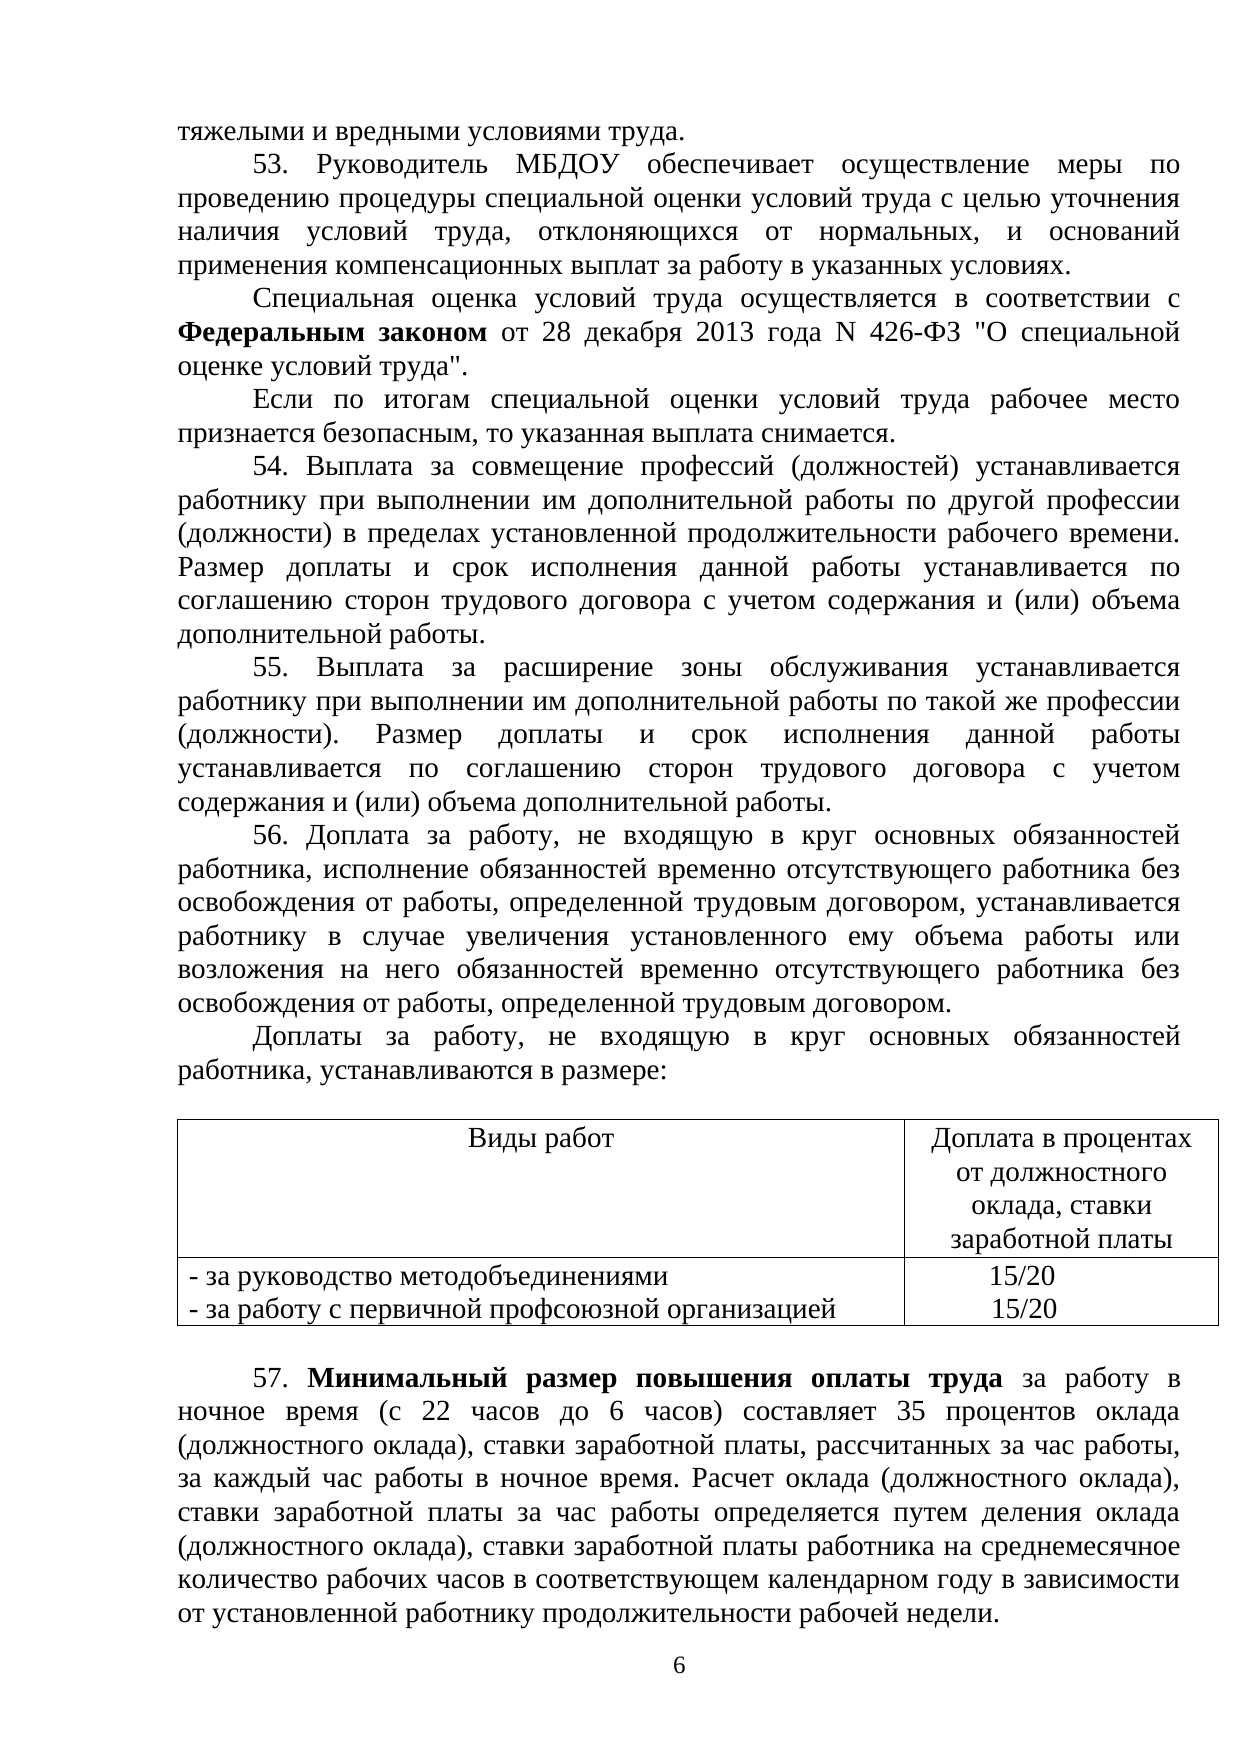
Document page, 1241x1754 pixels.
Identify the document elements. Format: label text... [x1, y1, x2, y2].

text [177, 113, 1181, 146]
text 53. Руководитель МБДОУ обеспечивает осуществление меры по проведению процедуры специальной оценки условий труда с целью уточнения наличия условий труда, отклоняющихся от нормальных, и оснований применения компенсационных выплат за работу в указанных условиях. [177, 146, 1181, 281]
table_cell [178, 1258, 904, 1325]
text 55. Выплата за расширение зоны обслуживания устанавливается работнику при выполнении им дополнительной работы по такой же профессии (должности). Размер доплаты и срок исполнения данной работы устанавливается по соглашению сторон трудового договора с учетом содержания и (или) объема дополнительной работы. [177, 649, 1181, 817]
text 57. Минимальный размер повышения оплаты труда за работу в ночное время (с 22 часов до 6 часов) составляет 35 процентов оклада (должностного оклада), ставки заработной платы, рассчитанных за час работы, за каждый час работы в ночное время. Расчет оклада (должностного оклада), ставки заработной платы за час работы определяется путем деления оклада (должностного оклада), ставки заработной платы работника на среднемесячное количество рабочих часов в соответствующем календарном году в зависимости от установленной работнику продолжительности рабочей недели. [177, 1360, 1181, 1628]
text Если по итогам специальной оценки условий труда рабочее место признается безопасным, то указанная выплата снимается. [177, 381, 1181, 448]
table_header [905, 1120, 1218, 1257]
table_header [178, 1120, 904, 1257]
text 54. Выплата за совмещение профессий (должностей) устанавливается работнику при выполнении им дополнительной работы по другой профессии (должности) в пределах установленной продолжительности рабочего времени. Размер доплаты и срок исполнения данной работы устанавливается по соглашению сторон трудового договора с учетом содержания и (или) объема дополнительной работы. [177, 448, 1181, 649]
text Доплаты за работу, не входящую в круг основных обязанностей работника, устанавливаются в размере: [177, 1018, 1181, 1086]
text Специальная оценка условий труда осуществляется в соответствии с Федеральным законом от 28 декабря 2013 года N 426-ФЗ "О специальной оценке условий труда". [177, 281, 1181, 381]
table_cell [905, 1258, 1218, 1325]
text 56. Доплата за работу, не входящую в круг основных обязанностей работника, исполнение обязанностей временно отсутствующего работника без освобождения от работы, определенной трудовым договором, устанавливается работнику в случае увеличения установленного ему объема работы или возложения на него обязанностей временно отсутствующего работника без освобождения от работы, определенной трудовым договором. [177, 817, 1181, 1018]
